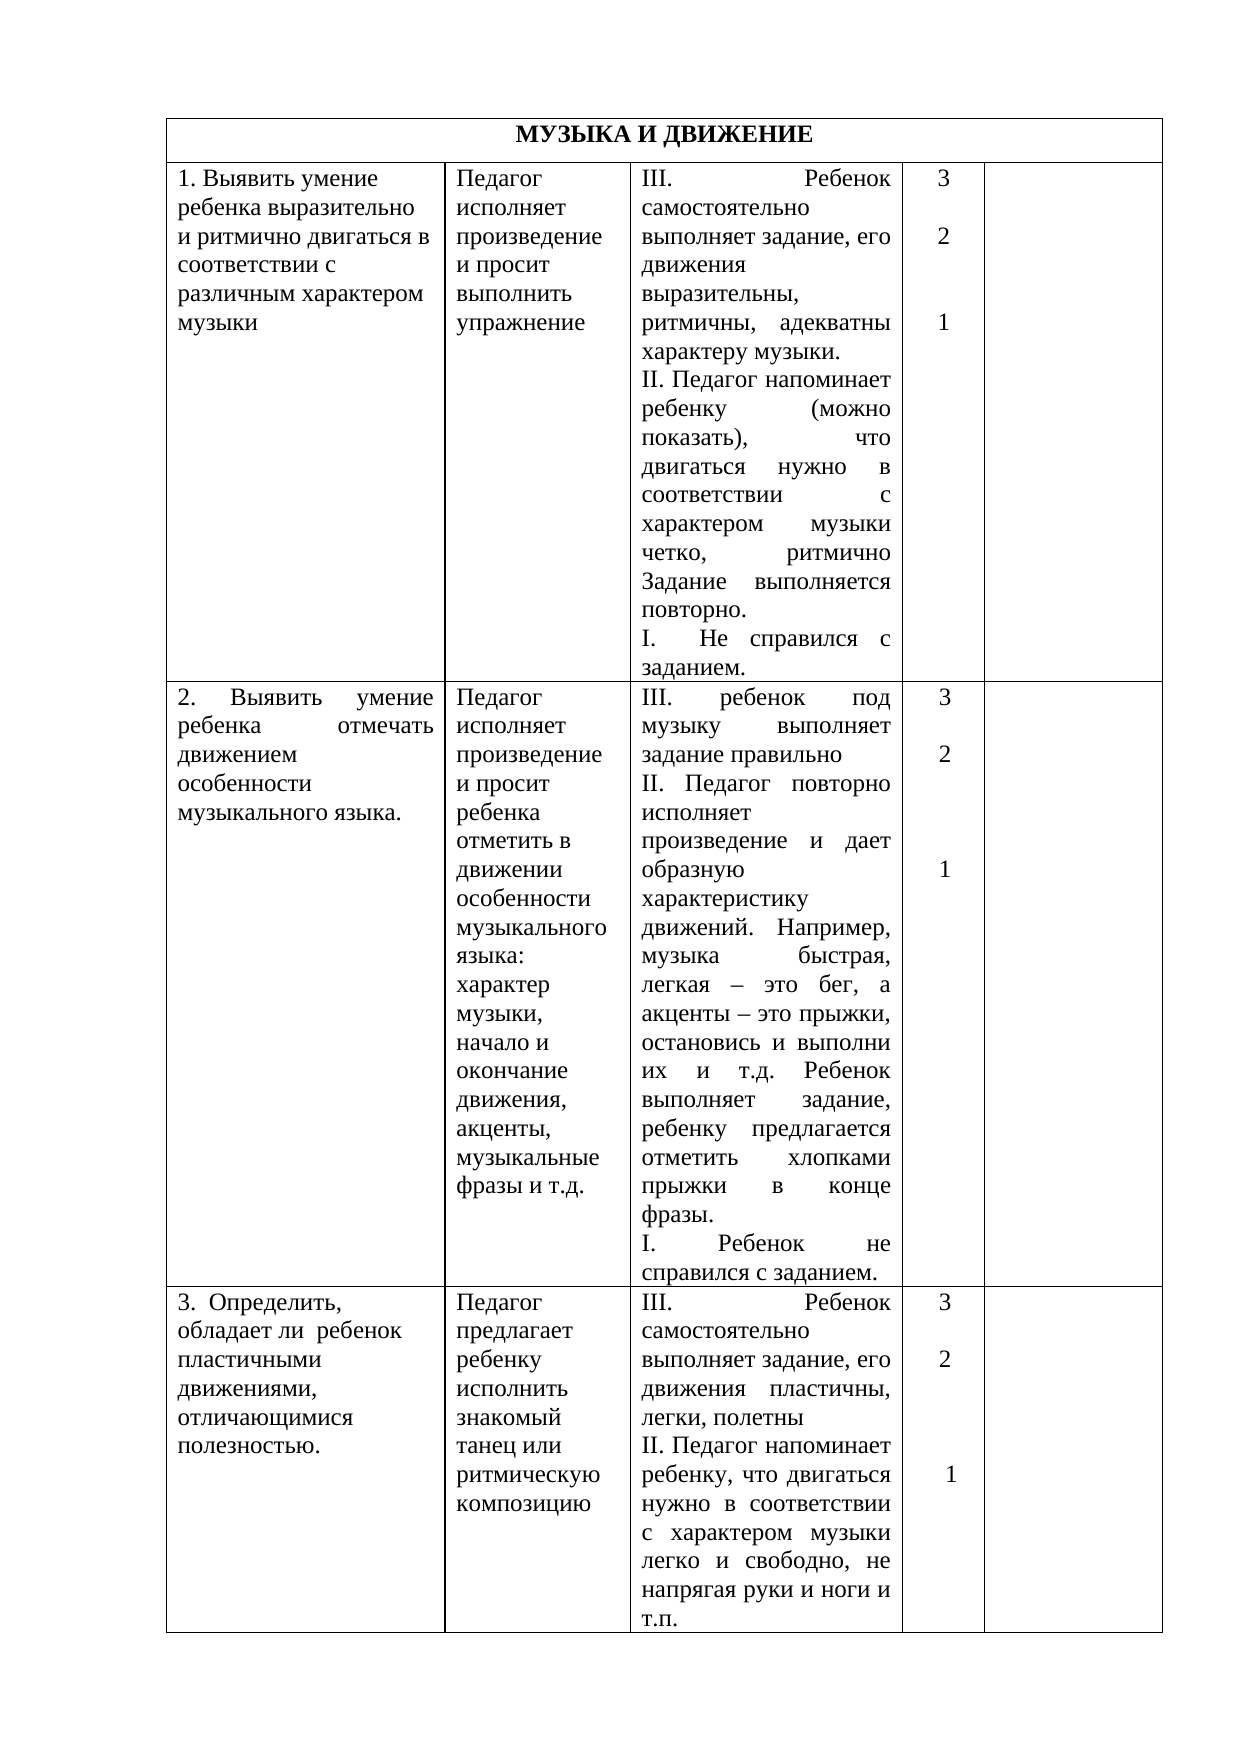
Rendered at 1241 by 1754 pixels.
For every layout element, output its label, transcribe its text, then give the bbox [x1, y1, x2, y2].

table_cell III. ребенок под музыку выполняет задание правильно II. Педагог повторно исполняет произведение и дает образную характеристику движений. Например, музыка быстрая, легкая – это бег, а акценты – это прыжки, остановись и выполни их и т.д. Ребенок выполняет задание, ребенку предлагается отметить хлопками прыжки в конце фразы. Ребенок не справился с заданием. [631, 682, 902, 1286]
table_cell 2. Выявить умение ребенка отмечать движением особенности музыкального языка. [167, 682, 444, 1286]
table_cell [985, 1287, 1162, 1632]
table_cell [167, 1287, 444, 1632]
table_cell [446, 1287, 630, 1632]
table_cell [631, 1287, 902, 1632]
table_cell 3 2 1 [903, 682, 984, 1286]
table_cell МУЗЫКА И ДВИЖЕНИЕ [167, 119, 1162, 162]
table_cell [985, 163, 1162, 681]
table_cell Педагог исполняет произведение и просит выполнить упражнение [446, 163, 630, 681]
table_cell 3 2 1 [903, 1287, 984, 1632]
table_cell 3 2 1 [903, 163, 984, 681]
table_cell Педагог исполняет произведение и просит ребенка отметить в движении особенности музыкального языка: характер музыки, начало и окончание движения, акценты, музыкальные фразы и т.д. [446, 682, 630, 1286]
table_cell 1. Выявить умение ребенка выразительно и ритмично двигаться в соответствии с различным характером музыки [167, 163, 444, 681]
table_cell [985, 682, 1162, 1286]
table_cell III. Ребенок самостоятельно выполняет задание, его движения выразительны, ритмичны, адекватны характеру музыки. II. Педагог напоминает ребенку (можно показать), что двигаться нужно в соответствии с характером музыки четко, ритмично Задание выполняется повторно. Не справился с заданием. [631, 163, 902, 681]
